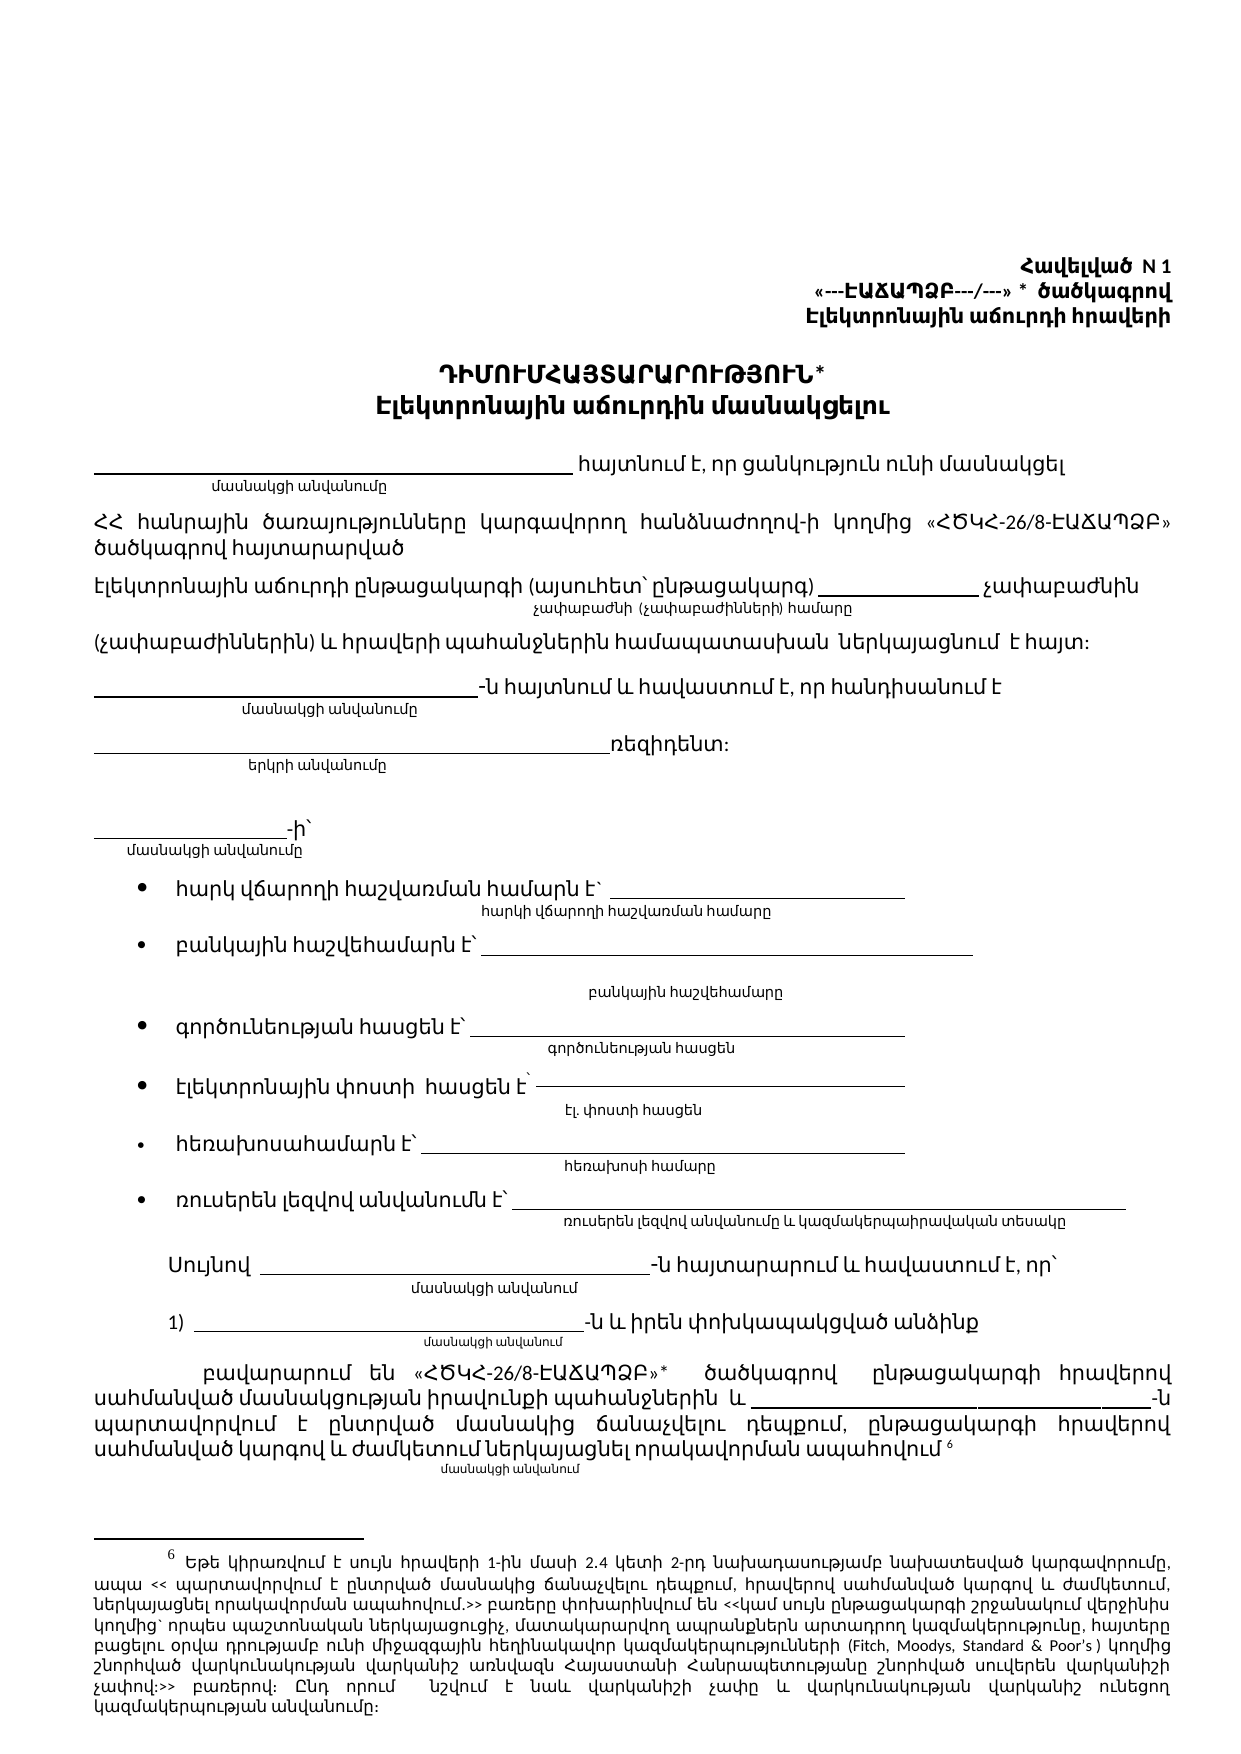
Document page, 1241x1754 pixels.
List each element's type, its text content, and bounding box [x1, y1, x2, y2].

list բանկային հաշվեհամարն է՝ [138, 933, 1171, 983]
text հարկի վճարողի հաշվառման համարը [94, 902, 1171, 933]
text հայտնում է, որ ցանկություն ունի մասնակցել [94, 451, 1171, 477]
text ռուսերեն լեզվով անվանումը և կազմակերպաիրավական տեսակը [94, 1213, 1171, 1243]
text 1) -ն և իրեն փոխկապակցված անձինք [94, 1309, 1171, 1335]
text էլեկտրոնային աճուրդի ընթացակարգի (այսուհետ՝ ընթացակարգ) չափաբաժնին [94, 573, 1171, 599]
text (չափաբաժիններին) և հրավերի պահանջներին համապատասխան ներկայացնում է հայտ: [94, 629, 1171, 655]
text բավարարում են «ՀԾԿՀ-26/8-ԷԱՃԱՊՁԲ»* ծածկագրով ընթացակարգի հրավերով սահմանված մասնակցության իրավունքի պահանջներին և -ն պարտավորվում է ընտրված մասնակից ճանաչվելու դեպքում, ընթացակարգի հրավերով սահմանված կարգով և ժամկետում ներկայացնել որակավորման ապահովում [94, 1360, 1171, 1462]
text Սույնով -ն հայտարարում և հավաստում է, որ՝ [94, 1248, 1171, 1279]
text էլ. փոստի հասցեն [94, 1101, 1171, 1131]
list ռուսերեն լեզվով անվանումն է՝ [138, 1187, 1171, 1213]
list հեռախոսահամարն է՝ [138, 1131, 1171, 1157]
text ռեզիդենտ: [94, 731, 1171, 756]
list հարկ վճարողի հաշվառման համարն է` [138, 872, 1171, 902]
text Էլեկտրոնային աճուրդի հրավերի [94, 304, 1171, 329]
text մասնակցի անվանում [94, 1462, 1171, 1487]
list էլեկտրոնային փոստի հասցեն է՝ [138, 1070, 1171, 1101]
text ԴԻՄՈՒՄՀԱՅՏԱՐԱՐՈՒԹՅՈՒՆ* [94, 360, 1171, 390]
text -ն հայտնում և հավաստում է, որ հանդիսանում է [94, 670, 1171, 701]
text բանկային հաշվեհամարը [94, 983, 1171, 1014]
text գործունեության հասցեն [94, 1040, 1171, 1070]
text չափաբաժնի (չափաբաժինների) համարը [94, 599, 1171, 629]
text մասնակցի անվանում [94, 1335, 1171, 1360]
text -ի՝ [94, 816, 1171, 841]
subtitle Էլեկտրոնային աճուրդին մասնակցելու [94, 390, 1171, 421]
text մասնակցի անվանումը [94, 701, 1171, 731]
text մասնակցի անվանում [94, 1279, 1171, 1309]
text մասնակցի անվանումը [94, 841, 1171, 872]
text «---ԷԱՃԱՊՁԲ---/---» * ծածկագրով [94, 278, 1171, 304]
text Հավելված N 1 [94, 253, 1171, 278]
text երկրի անվանումը [94, 756, 1171, 787]
list գործունեության հասցեն է՝ [138, 1014, 1171, 1040]
text մասնակցի անվանումը [94, 477, 1171, 507]
text հեռախոսի համարը [462, 1157, 1171, 1187]
text ՀՀ հանրային ծառայությունները կարգավորող հանձնաժողով-ի կողմից «ՀԾԿՀ-26/8-ԷԱՃԱՊՁԲ» ծածկագրով հայտարարված [94, 507, 1171, 561]
